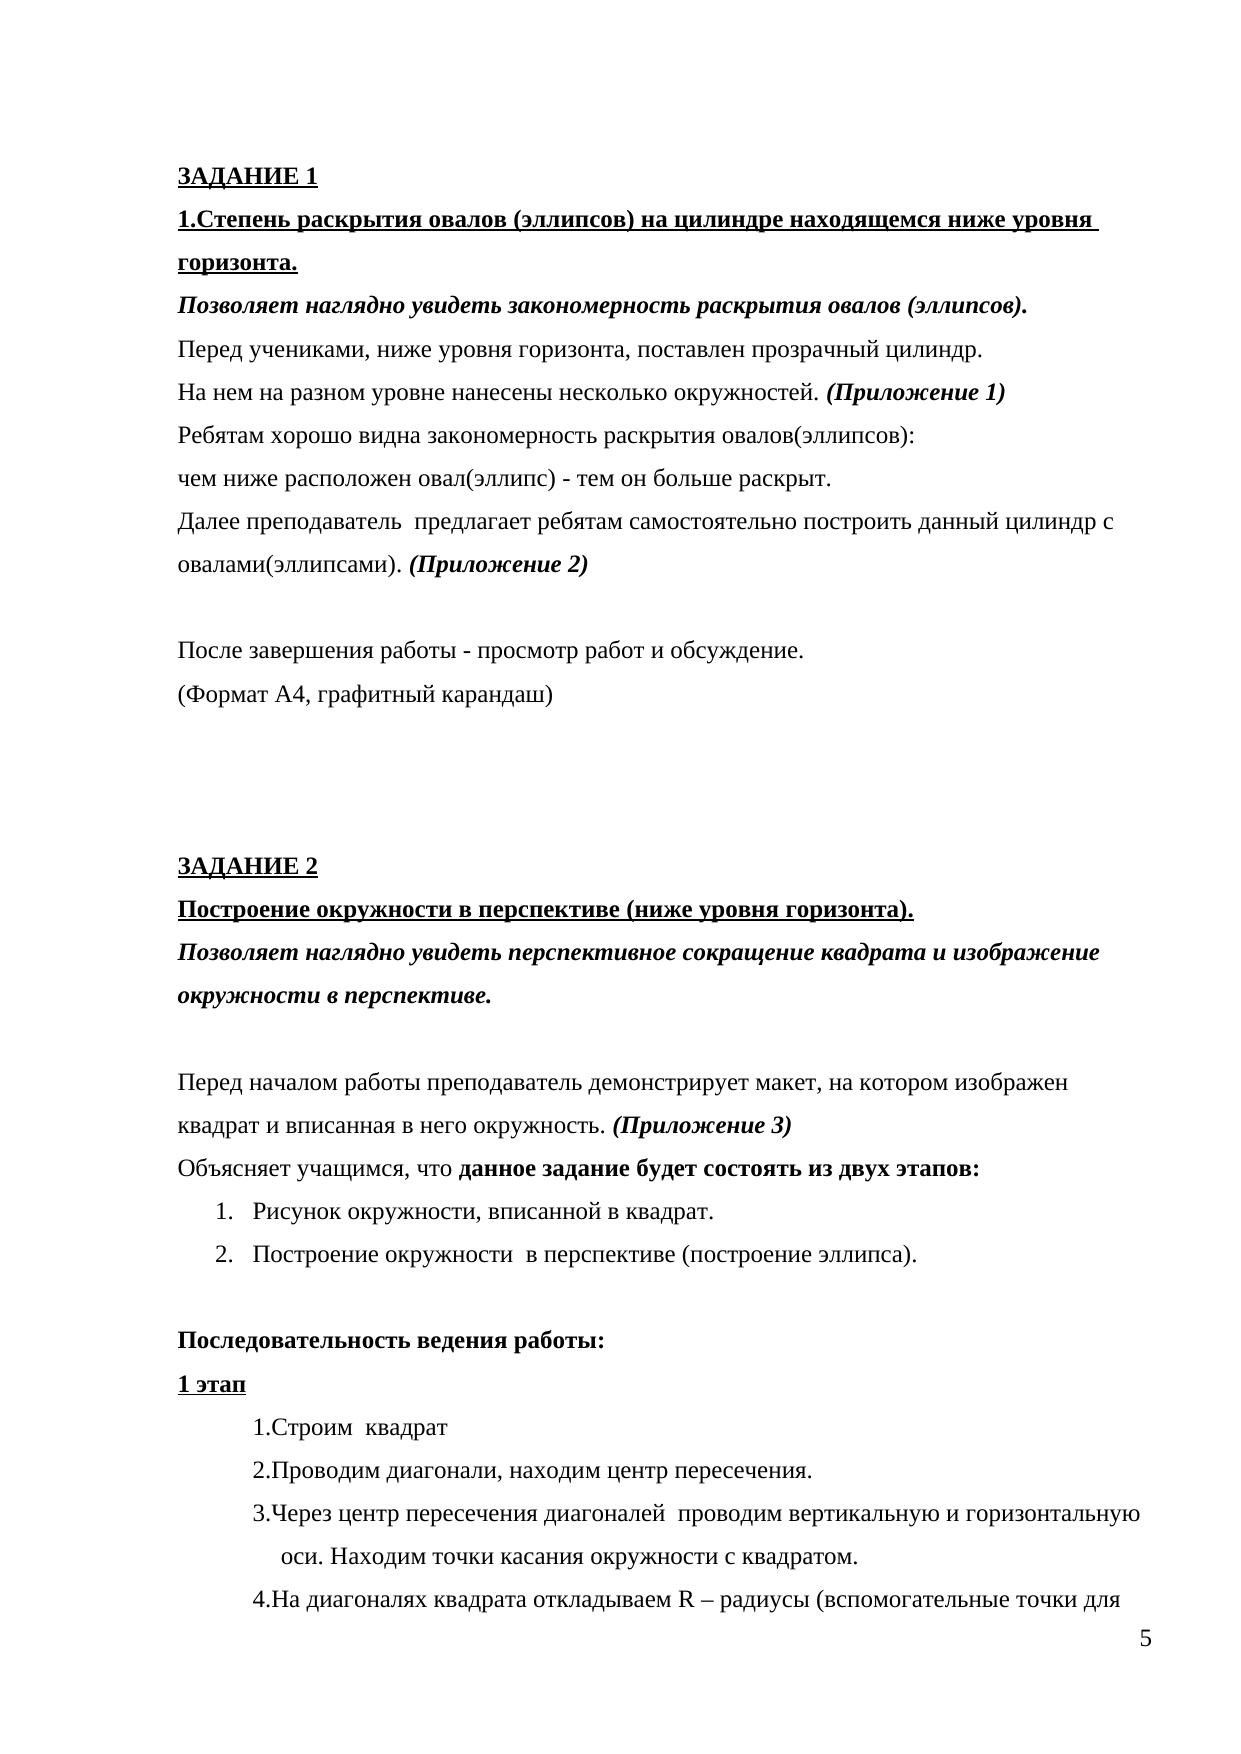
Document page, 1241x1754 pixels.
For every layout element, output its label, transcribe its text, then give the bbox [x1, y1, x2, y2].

list 1.Строим квадрат [252, 1412, 1152, 1441]
text 1.Степень раскрытия овалов (эллипсов) на цилиндре находящемся ниже уровня горизонта. [177, 204, 1152, 276]
list 2.Проводим диагонали, находим центр пересечения. [252, 1455, 1152, 1484]
text Позволяет наглядно увидеть закономерность раскрытия овалов (эллипсов). [177, 291, 1152, 319]
text ЗАДАНИЕ 2 [177, 851, 1152, 880]
text Перед учениками, ниже уровня горизонта, поставлен прозрачный цилиндр. [177, 334, 1152, 362]
text Объясняет учащимся, что данное задание будет состоять из двух этапов: [177, 1153, 1152, 1182]
text 1 этап [177, 1369, 1152, 1397]
text Перед началом работы преподаватель демонстрирует макет, на котором изображен квадрат и вписанная в него окружность. (Приложение 3) [177, 1067, 1152, 1139]
text Ребятам хорошо видна закономерность раскрытия овалов(эллипсов): [177, 420, 1152, 449]
text Далее преподаватель предлагает ребятам самостоятельно построить данный цилиндр с овалами(эллипсами). (Приложение 2) [177, 506, 1152, 578]
text На нем на разном уровне нанесены несколько окружностей. (Приложение 1) [177, 377, 1152, 406]
list Рисунок окружности, вписанной в квадрат. [215, 1196, 1152, 1225]
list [252, 1584, 1152, 1613]
text Последовательность ведения работы: [177, 1326, 1152, 1354]
text Построение окружности в перспективе (ниже уровня горизонта). [177, 894, 1152, 923]
text чем ниже расположен овал(эллипс) - тем он больше раскрыт. [177, 463, 1152, 492]
list 3.Через центр пересечения диагоналей проводим вертикальную и горизонтальную оси. Находим точки касания окружности с квадратом. [252, 1498, 1152, 1570]
text Позволяет наглядно увидеть перспективное сокращение квадрата и изображение окружности в перспективе. [177, 937, 1152, 1009]
text (Формат А4, графитный карандаш) [177, 679, 1152, 707]
text После завершения работы - просмотр работ и обсуждение. [177, 636, 1152, 664]
list Построение окружности в перспективе (построение эллипса). [215, 1239, 1152, 1268]
text ЗАДАНИЕ 1 [177, 161, 1152, 190]
